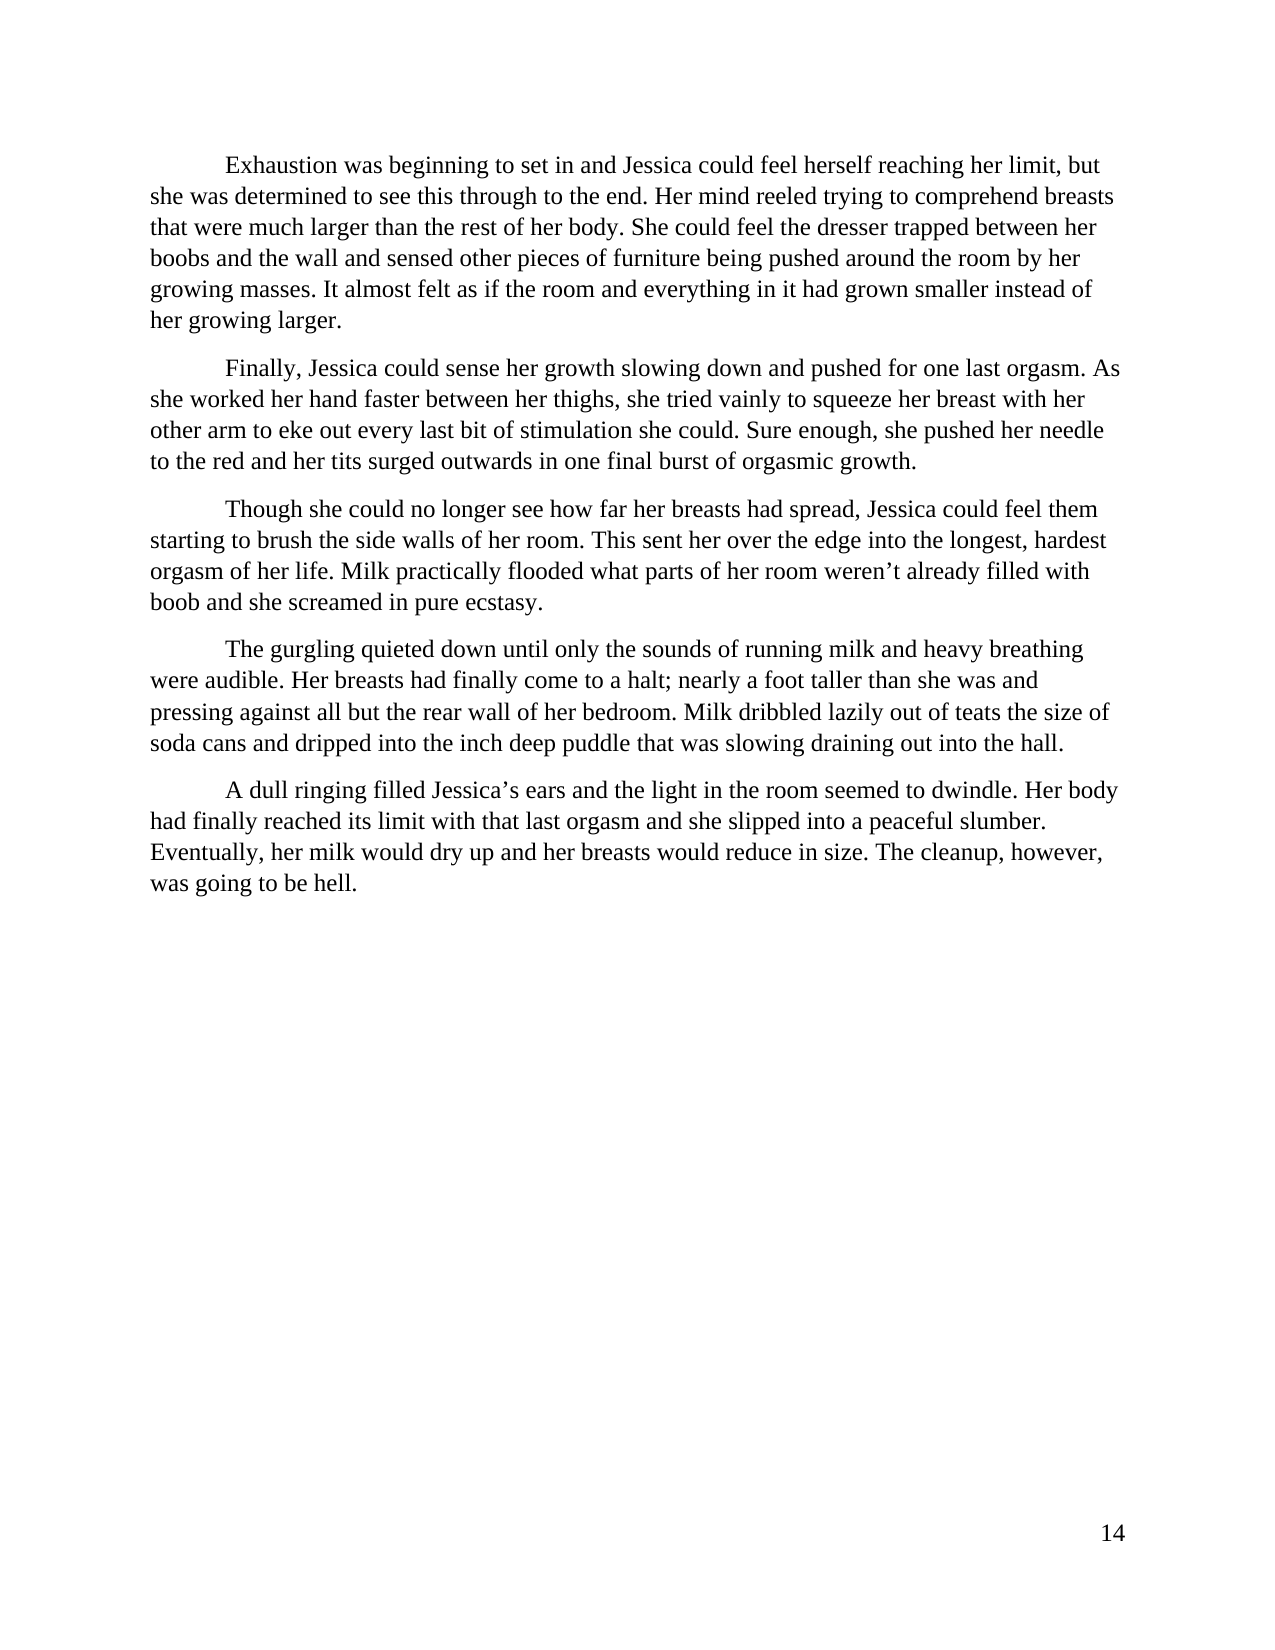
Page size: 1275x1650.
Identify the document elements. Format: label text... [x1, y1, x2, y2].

text A dull ringing filled Jessica’s ears and the light in the room seemed to dwindle. Her body had finally reached its limit with that last orgasm and she slipped into a peaceful slumber. Eventually, her milk would dry up and her breasts would reduce in size. The cleanup, however, was going to be hell. [150, 775, 1125, 897]
text Exhaustion was beginning to set in and Jessica could feel herself reaching her limit, but she was determined to see this through to the end. Her mind reeled trying to comprehend breasts that were much larger than the rest of her body. She could feel the dresser trapped between her boobs and the wall and sensed other pieces of furniture being pushed around the room by her growing masses. It almost felt as if the room and everything in it had grown smaller instead of her growing larger. [150, 150, 1125, 334]
text The gurgling quieted down until only the sounds of running milk and heavy breathing were audible. Her breasts had finally come to a halt; nearly a foot taller than she was and pressing against all but the rear wall of her bedroom. Milk dribbled lazily out of teats the size of soda cans and dripped into the inch deep puddle that was slowing draining out into the hall. [150, 634, 1125, 756]
text Finally, Jessica could sense her growth slowing down and pushed for one last orgasm. As she worked her hand faster between her thighs, she tried vainly to squeeze her breast with her other arm to eke out every last bit of stimulation she could. Sure enough, she pushed her needle to the red and her tits surged outwards in one final burst of orgasmic growth. [150, 353, 1125, 475]
text Though she could no longer see how far her breasts had spread, Jessica could feel them starting to brush the side walls of her room. This sent her over the edge into the longest, hardest orgasm of her life. Milk practically flooded what parts of her room weren’t already filled with boob and she screamed in pure ecstasy. [150, 494, 1125, 616]
